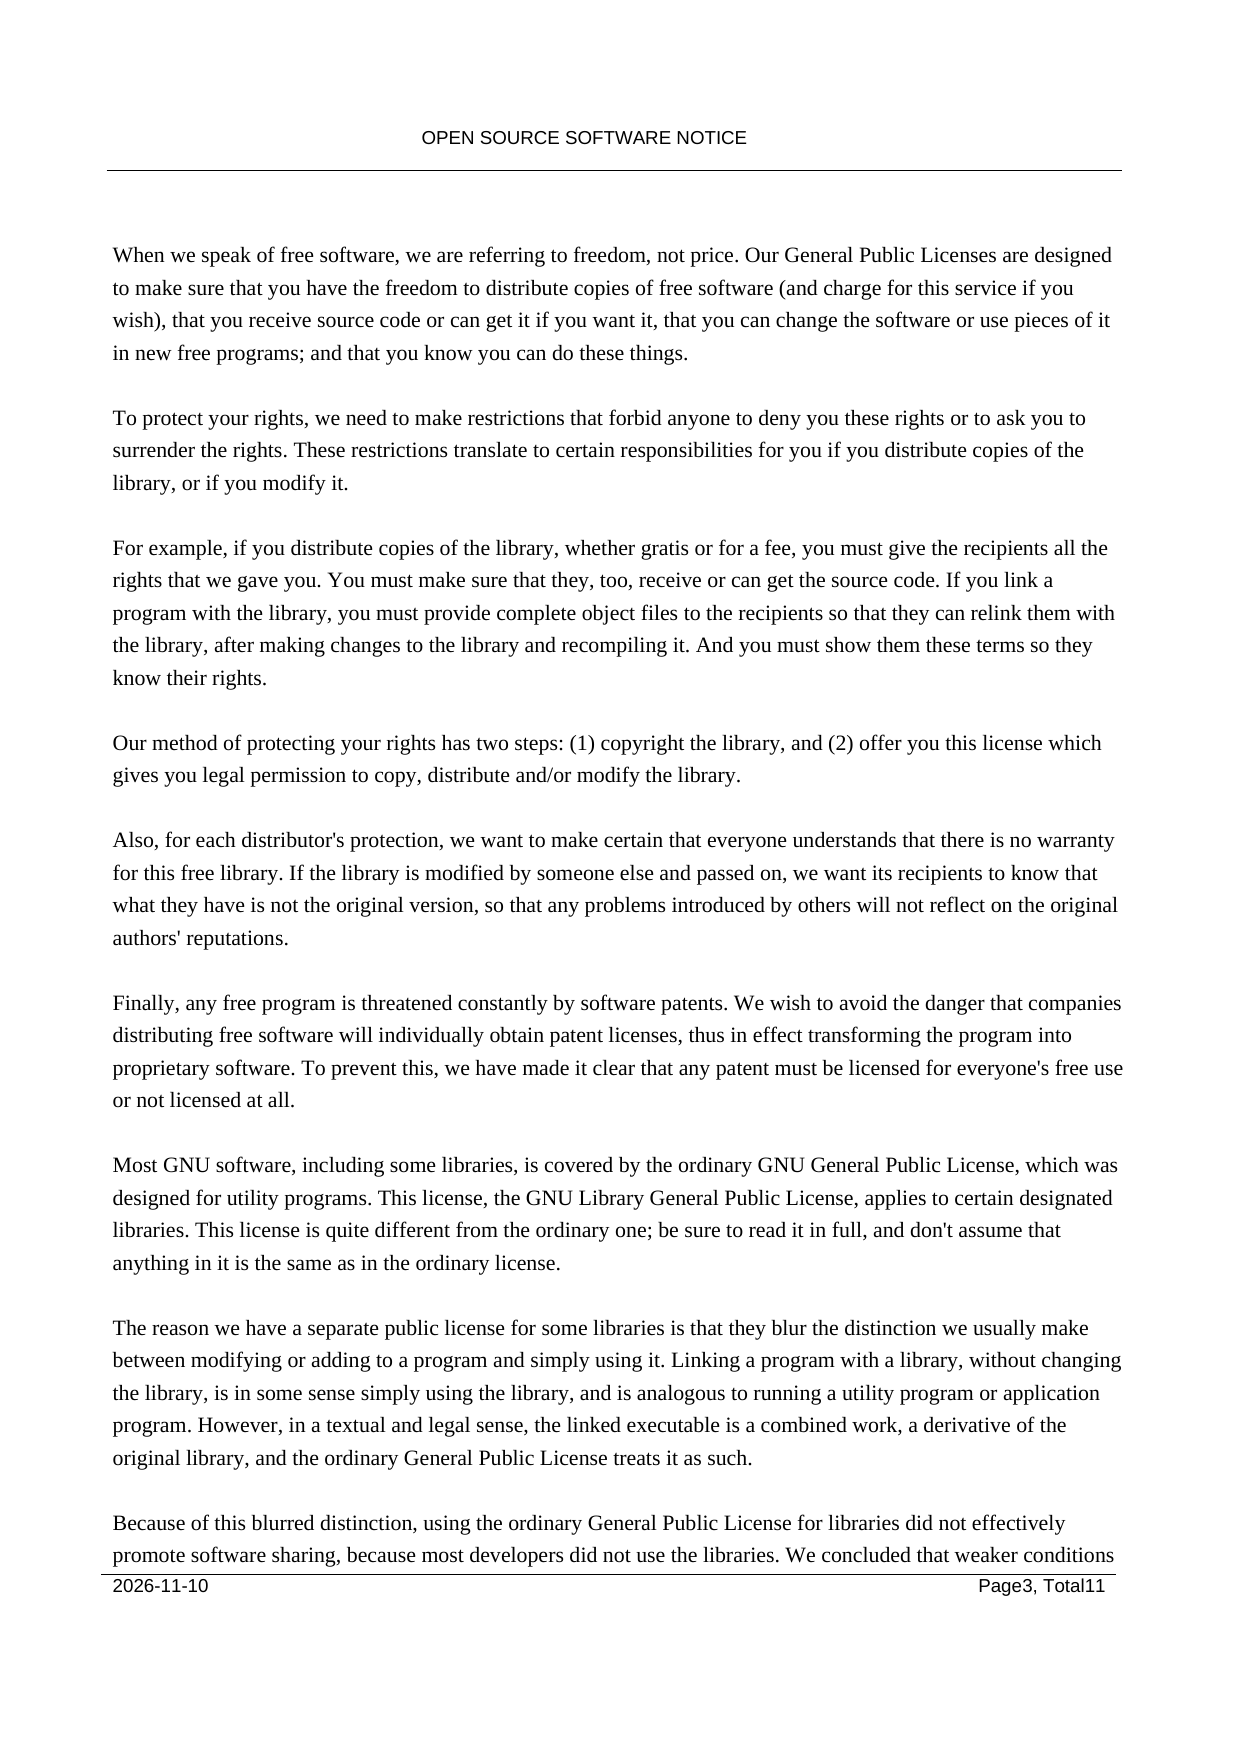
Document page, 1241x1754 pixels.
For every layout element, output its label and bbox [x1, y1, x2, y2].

text [112, 206, 1128, 1571]
